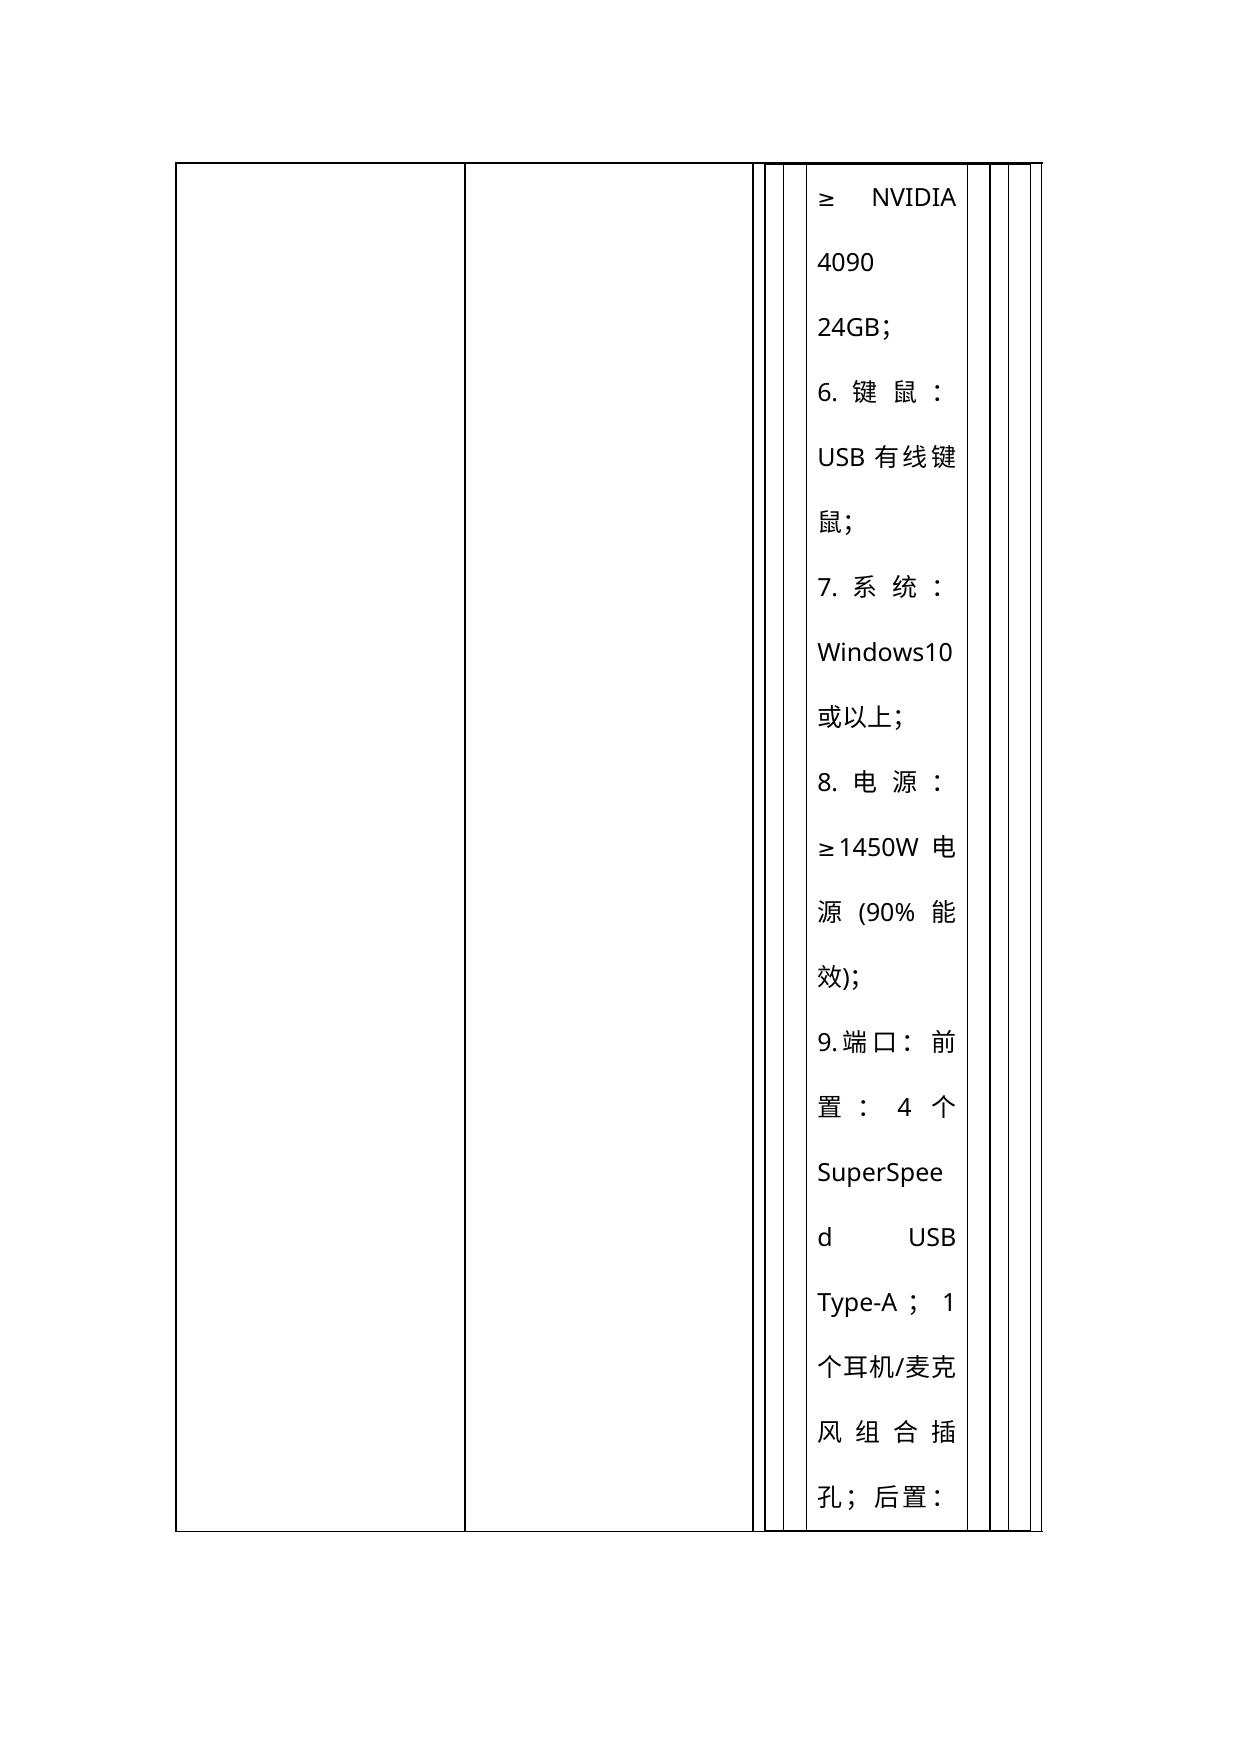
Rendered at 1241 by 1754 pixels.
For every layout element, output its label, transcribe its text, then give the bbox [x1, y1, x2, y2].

table_cell [784, 165, 806, 1530]
table_cell [466, 164, 752, 1531]
table_cell 1 [177, 164, 464, 1531]
table_cell [991, 165, 1008, 1530]
table_cell [1031, 164, 1041, 1531]
table_cell [754, 164, 764, 1531]
table_cell [766, 165, 783, 1530]
table_cell [807, 165, 967, 1530]
table_cell [1009, 165, 1030, 1530]
table_cell [968, 165, 989, 1530]
